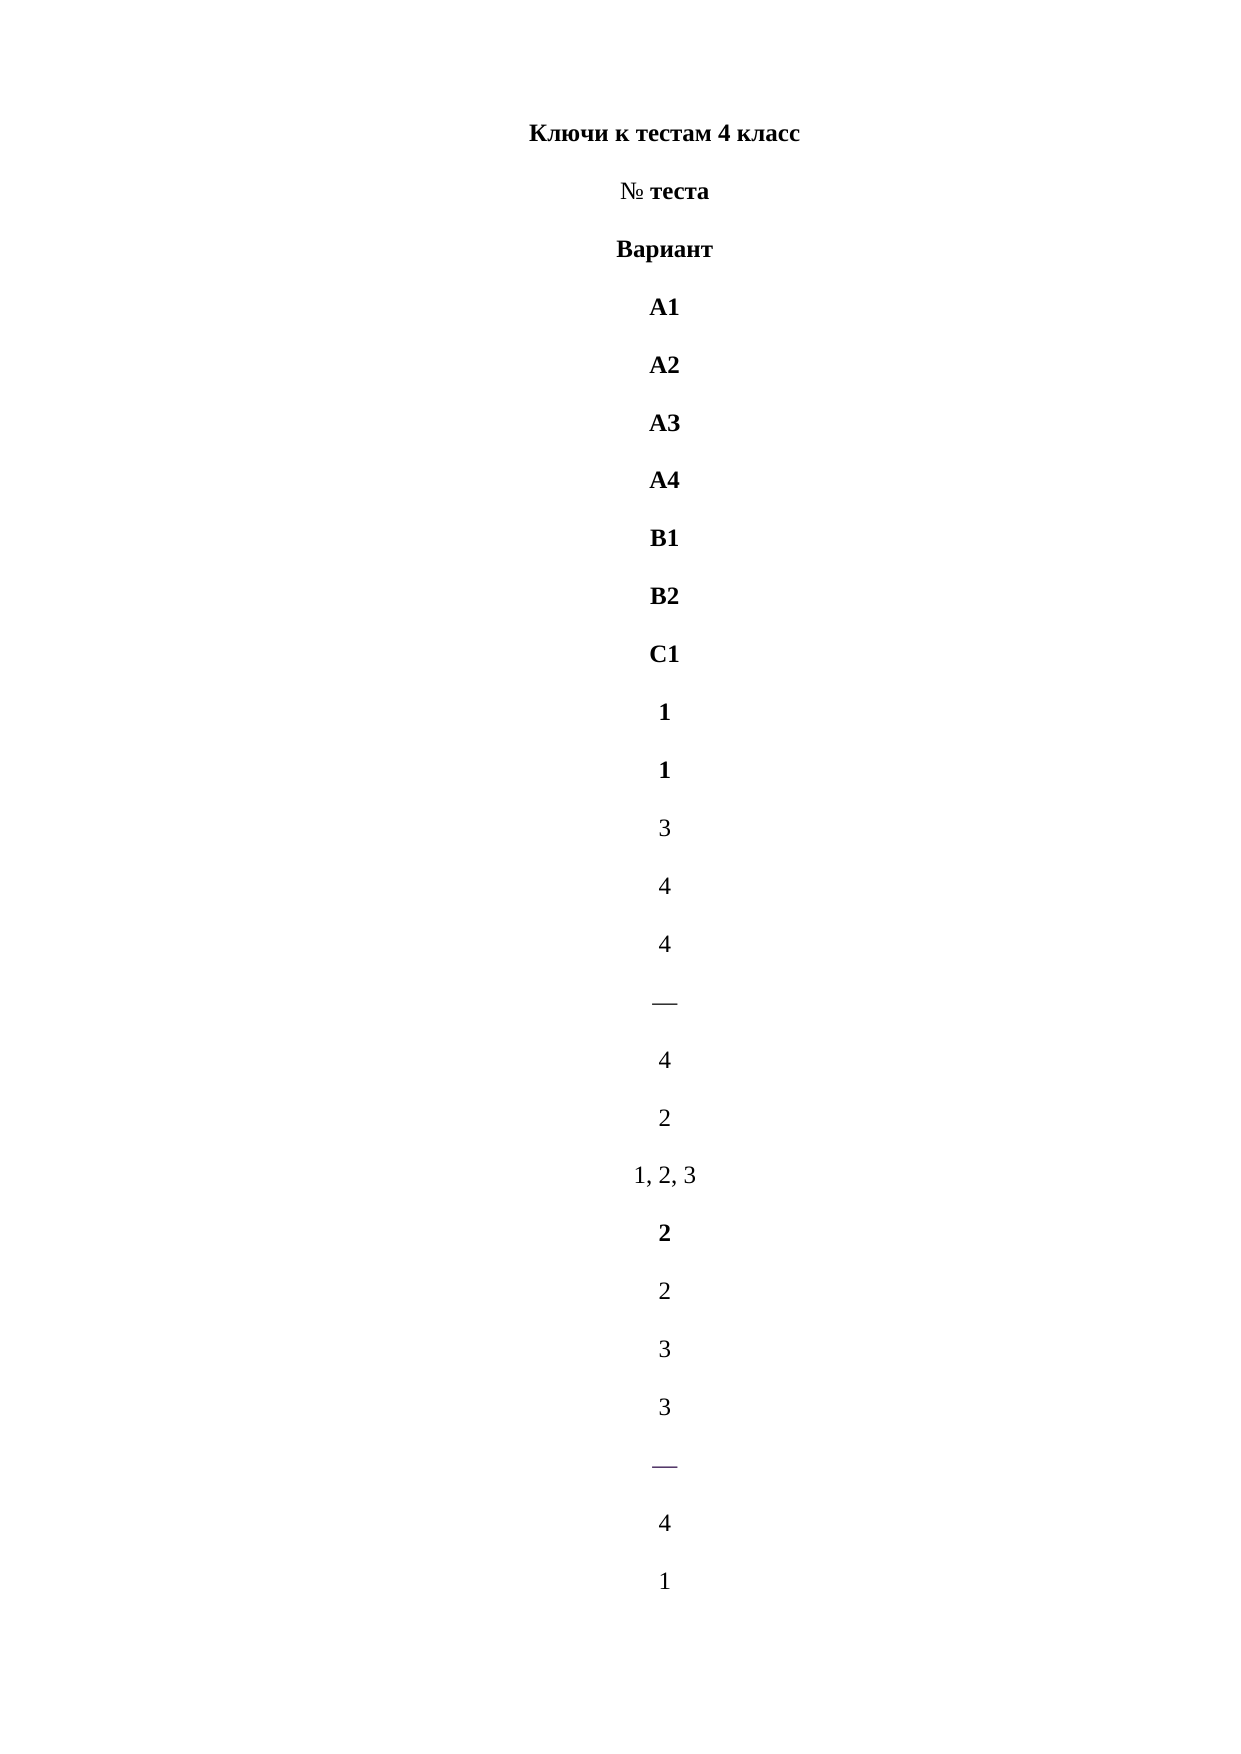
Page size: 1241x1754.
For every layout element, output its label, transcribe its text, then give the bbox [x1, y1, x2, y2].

text 3 [177, 1334, 1152, 1363]
text 1, 2, 3 [177, 1161, 1152, 1189]
text А4 [177, 466, 1152, 494]
text В2 [177, 581, 1152, 610]
text Ключи к тестам 4 класс [177, 118, 1152, 147]
text 4 [177, 1045, 1152, 1073]
text Вариант [177, 234, 1152, 263]
text АЗ [177, 408, 1152, 436]
text В1 [177, 523, 1152, 552]
text А1 [177, 292, 1152, 321]
text 3 [177, 813, 1152, 842]
text 1 [177, 755, 1152, 784]
text 4 [177, 1508, 1152, 1537]
text 4 [177, 929, 1152, 958]
text — [177, 987, 1152, 1016]
text 1 [177, 1566, 1152, 1595]
text 2 [177, 1218, 1152, 1247]
text 3 [177, 1392, 1152, 1421]
text 1 [177, 697, 1152, 726]
text № теста [177, 176, 1152, 205]
text — [177, 1450, 1152, 1479]
text 2 [177, 1103, 1152, 1131]
text А2 [177, 350, 1152, 378]
text 2 [177, 1276, 1152, 1305]
text С1 [177, 639, 1152, 668]
text 4 [177, 871, 1152, 900]
